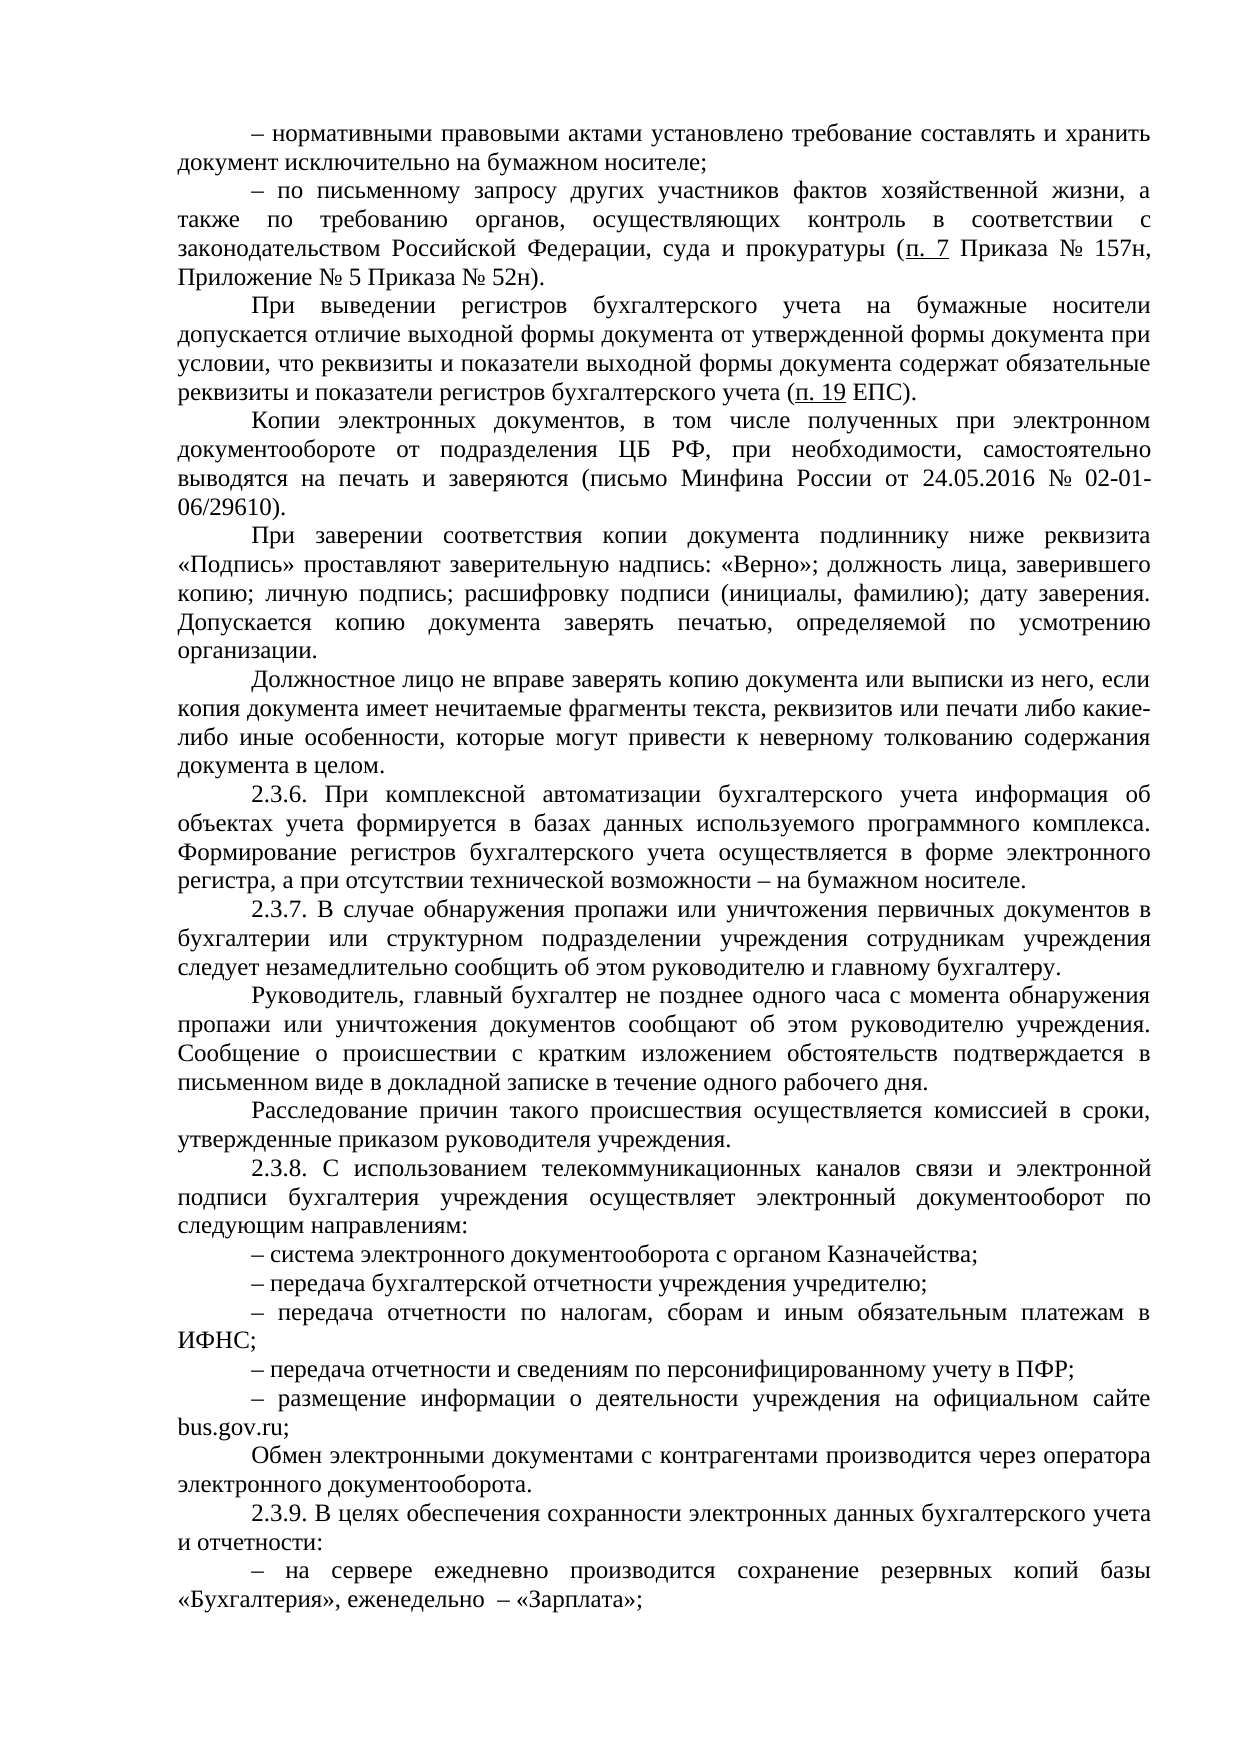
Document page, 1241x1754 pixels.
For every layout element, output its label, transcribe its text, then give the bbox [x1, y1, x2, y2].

text – размещение информации о деятельности учреждения на официальном сайте bus.gov.ru; [177, 1383, 1152, 1441]
text При выведении регистров бухгалтерского учета на бумажные носители допускается отличие выходной формы документа от утвержденной формы документа при условии, что реквизиты и показатели выходной формы документа содержат обязательные реквизиты и показатели регистров бухгалтерского учета (п. 19 ЕПС). [177, 291, 1152, 406]
text – система электронного документооборота с органом Казначейства; [177, 1239, 1152, 1268]
text – на сервере ежедневно производится сохранение резервных копий базы «Бухгалтерия», еженедельно – «Зарплата»; [177, 1556, 1152, 1613]
text – по письменному запросу других участников фактов хозяйственной жизни, а также по требованию органов, осуществляющих контроль в соответствии с законодательством Российской Федерации, суда и прокуратуры (п. 7 Приказа № 157н, Приложение № 5 Приказа № 52н). [177, 176, 1152, 291]
text Обмен электронными документами с контрагентами производится через оператора электронного документооборота. [177, 1441, 1152, 1498]
text Должностное лицо не вправе заверять копию документа или выписки из него, если копия документа имеет нечитаемые фрагменты текста, реквизитов или печати либо какие-либо иные особенности, которые могут привести к неверному толкованию содержания документа в целом. [177, 664, 1152, 779]
text – передача отчетности и сведениям по персонифицированному учету в ПФР; [177, 1354, 1152, 1383]
text – передача отчетности по налогам, сборам и иным обязательным платежам в ИФНС; [177, 1297, 1152, 1354]
text 2.3.7. В случае обнаружения пропажи или уничтожения первичных документов в бухгалтерии или структурном подразделении учреждения сотрудникам учреждения следует незамедлительно сообщить об этом руководителю и главному бухгалтеру. [177, 894, 1152, 981]
text – передача бухгалтерской отчетности учреждения учредителю; [177, 1268, 1152, 1297]
text 2.3.9. В целях обеспечения сохранности электронных данных бухгалтерского учета и отчетности: [177, 1498, 1152, 1556]
text – нормативными правовыми актами установлено требование составлять и хранить документ исключительно на бумажном носителе; [177, 118, 1152, 176]
text 2.3.6. При комплексной автоматизации бухгалтерского учета информация об объектах учета формируется в базах данных используемого программного комплекса. Формирование регистров бухгалтерского учета осуществляется в форме электронного регистра, а при отсутствии технической возможности – на бумажном носителе. [177, 779, 1152, 894]
text Расследование причин такого происшествия осуществляется комиссией в сроки, утвержденные приказом руководителя учреждения. [177, 1096, 1152, 1153]
text Копии электронных документов, в том числе полученных при электронном документообороте от подразделения ЦБ РФ, при необходимости, самостоятельно выводятся на печать и заверяются (письмо Минфина России от 24.05.2016 № 02-01-06/29610). [177, 406, 1152, 521]
text Руководитель, главный бухгалтер не позднее одного часа с момента обнаружения пропажи или уничтожения документов сообщают об этом руководителю учреждения. Сообщение о происшествии с кратким изложением обстоятельств подтверждается в письменном виде в докладной записке в течение одного рабочего дня. [177, 981, 1152, 1096]
text 2.3.8. С использованием телекоммуникационных каналов связи и электронной подписи бухгалтерия учреждения осуществляет электронный документооборот по следующим направлениям: [177, 1153, 1152, 1239]
text При заверении соответствия копии документа подлиннику ниже реквизита «Подпись» проставляют заверительную надпись: «Верно»; должность лица, заверившего копию; личную подпись; расшифровку подписи (инициалы, фамилию); дату заверения. Допускается копию документа заверять печатью, определяемой по усмотрению организации. [177, 521, 1152, 664]
